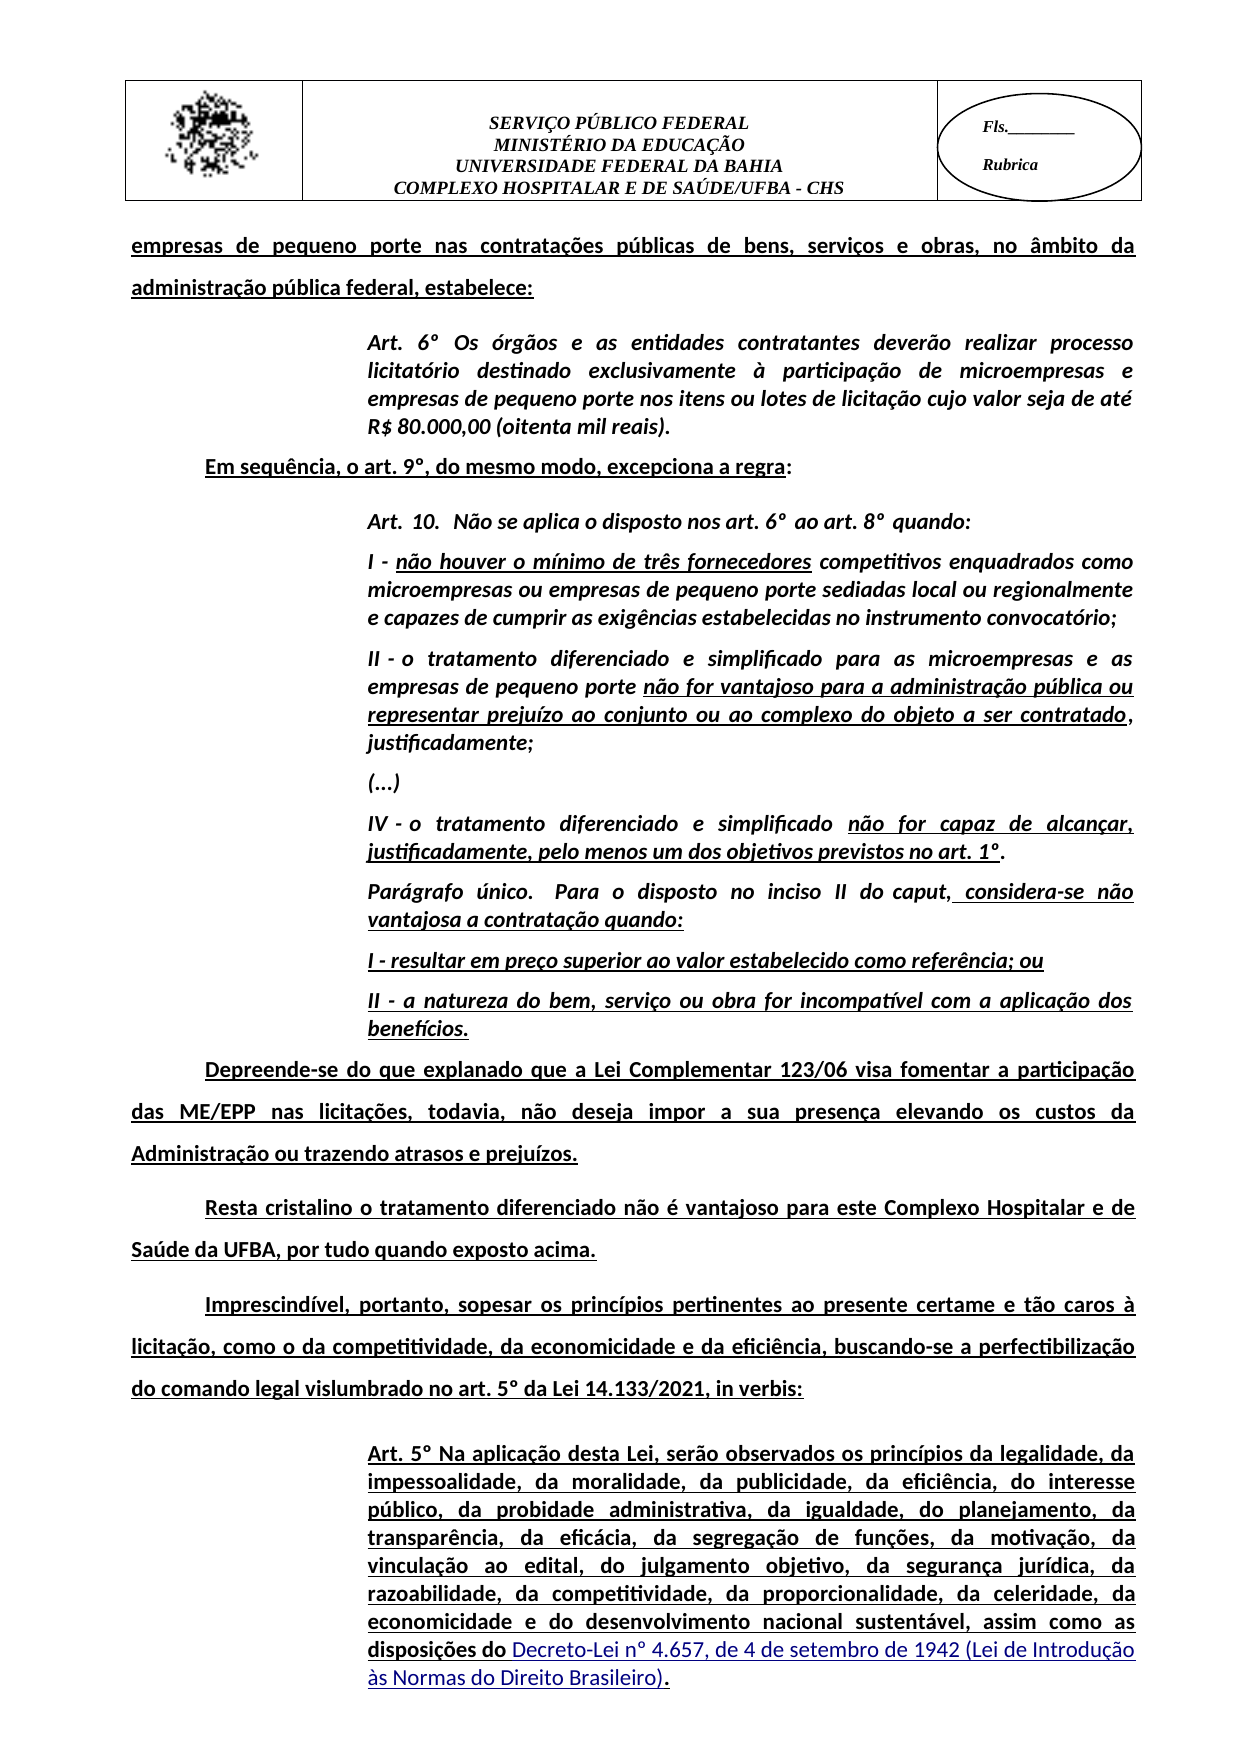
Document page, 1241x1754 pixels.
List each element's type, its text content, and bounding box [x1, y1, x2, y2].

text Imprescindível, portanto, sopesar os princípios pertinentes ao presente certame e tão caros à licitação, como o da competitividade, da economicidade e da eficiência, buscando-se a perfectibilização do comando legal vislumbrado no art. 5º da Lei 14.133/2021, in verbis: [131, 1290, 1136, 1356]
text Art. 6º Os órgãos e as entidades contratantes deverão realizar processo licitatório destinado exclusivamente à participação de microempresas e empresas de pequeno porte nos itens ou lotes de licitação cujo valor seja de até R$ 80.000,00 (oitenta mil reais). [367, 328, 1136, 440]
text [131, 231, 1136, 255]
text Art. 10. Não se aplica o disposto nos art. 6º ao art. 8º quando: [367, 507, 1136, 535]
text IV - o tratamento diferenciado e simplificado não for capaz de alcançar, justificadamente, pelo menos um dos objetivos previstos no art. 1º. [367, 809, 1136, 865]
text Depreende-se do que explanado que a Lei Complementar 123/06 visa fomentar a participação das ME/EPP nas licitações, todavia, não deseja impor a sua presença elevando os custos da Administração ou trazendo atrasos e prejuízos. [131, 1055, 1136, 1121]
text II - a natureza do bem, serviço ou obra for incompatível com a aplicação dos benefícios. [367, 987, 1136, 1043]
text Art. 5º Na aplicação desta Lei, serão observados os princípios da legalidade, da impessoalidade, da moralidade, da publicidade, da eficiência, do interesse público, da probidade administrativa, da igualdade, do planejamento, da transparência, da eficácia, da segregação de funções, da motivação, da vinculação ao edital, do julgamento objetivo, da segurança jurídica, da razoabilidade, da competitividade, da proporcionalidade, da celeridade, da economicidade e do desenvolvimento nacional sustentável, assim como as disposições do Decreto-Lei nº 4.657, de 4 de setembro de 1942 (Lei de Introdução às Normas do Direito Brasileiro). [367, 1439, 1136, 1492]
text Imprescindível, portanto, sopesar os princípios pertinentes ao presente certame e tão caros à licitação, como o da competitividade, da economicidade e da eficiência, buscando-se a perfectibilização do comando legal vislumbrado no art. 5º da Lei 14.133/2021, in verbis: [131, 1358, 1136, 1402]
text I - não houver o mínimo de três fornecedores competitivos enquadrados como microempresas ou empresas de pequeno porte sediadas local ou regionalmente e capazes de cumprir as exigências estabelecidas no instrumento convocatório; [367, 547, 1136, 631]
text Em sequência, o art. 9º, do mesmo modo, excepciona a regra: [131, 452, 1136, 480]
text I - resultar em preço superior ao valor estabelecido como referência; ou [367, 946, 1136, 974]
text Parágrafo único. Para o disposto no inciso II do caput, considera-se não vantajosa a contratação quando: [367, 877, 1136, 933]
text II - o tratamento diferenciado e simplificado para as microempresas e as empresas de pequeno porte não for vantajoso para a administração pública ou representar prejuízo ao conjunto ou ao complexo do objeto a ser contratado, justificadamente; [367, 644, 1136, 756]
text (...) [367, 768, 1136, 796]
text Depreende-se do que explanado que a Lei Complementar 123/06 visa fomentar a participação das ME/EPP nas licitações, todavia, não deseja impor a sua presença elevando os custos da Administração ou trazendo atrasos e prejuízos. [131, 1123, 1136, 1167]
text Resta cristalino o tratamento diferenciado não é vantajoso para este Complexo Hospitalar e de Saúde da UFBA, por tudo quando exposto acima. [131, 1193, 1136, 1263]
